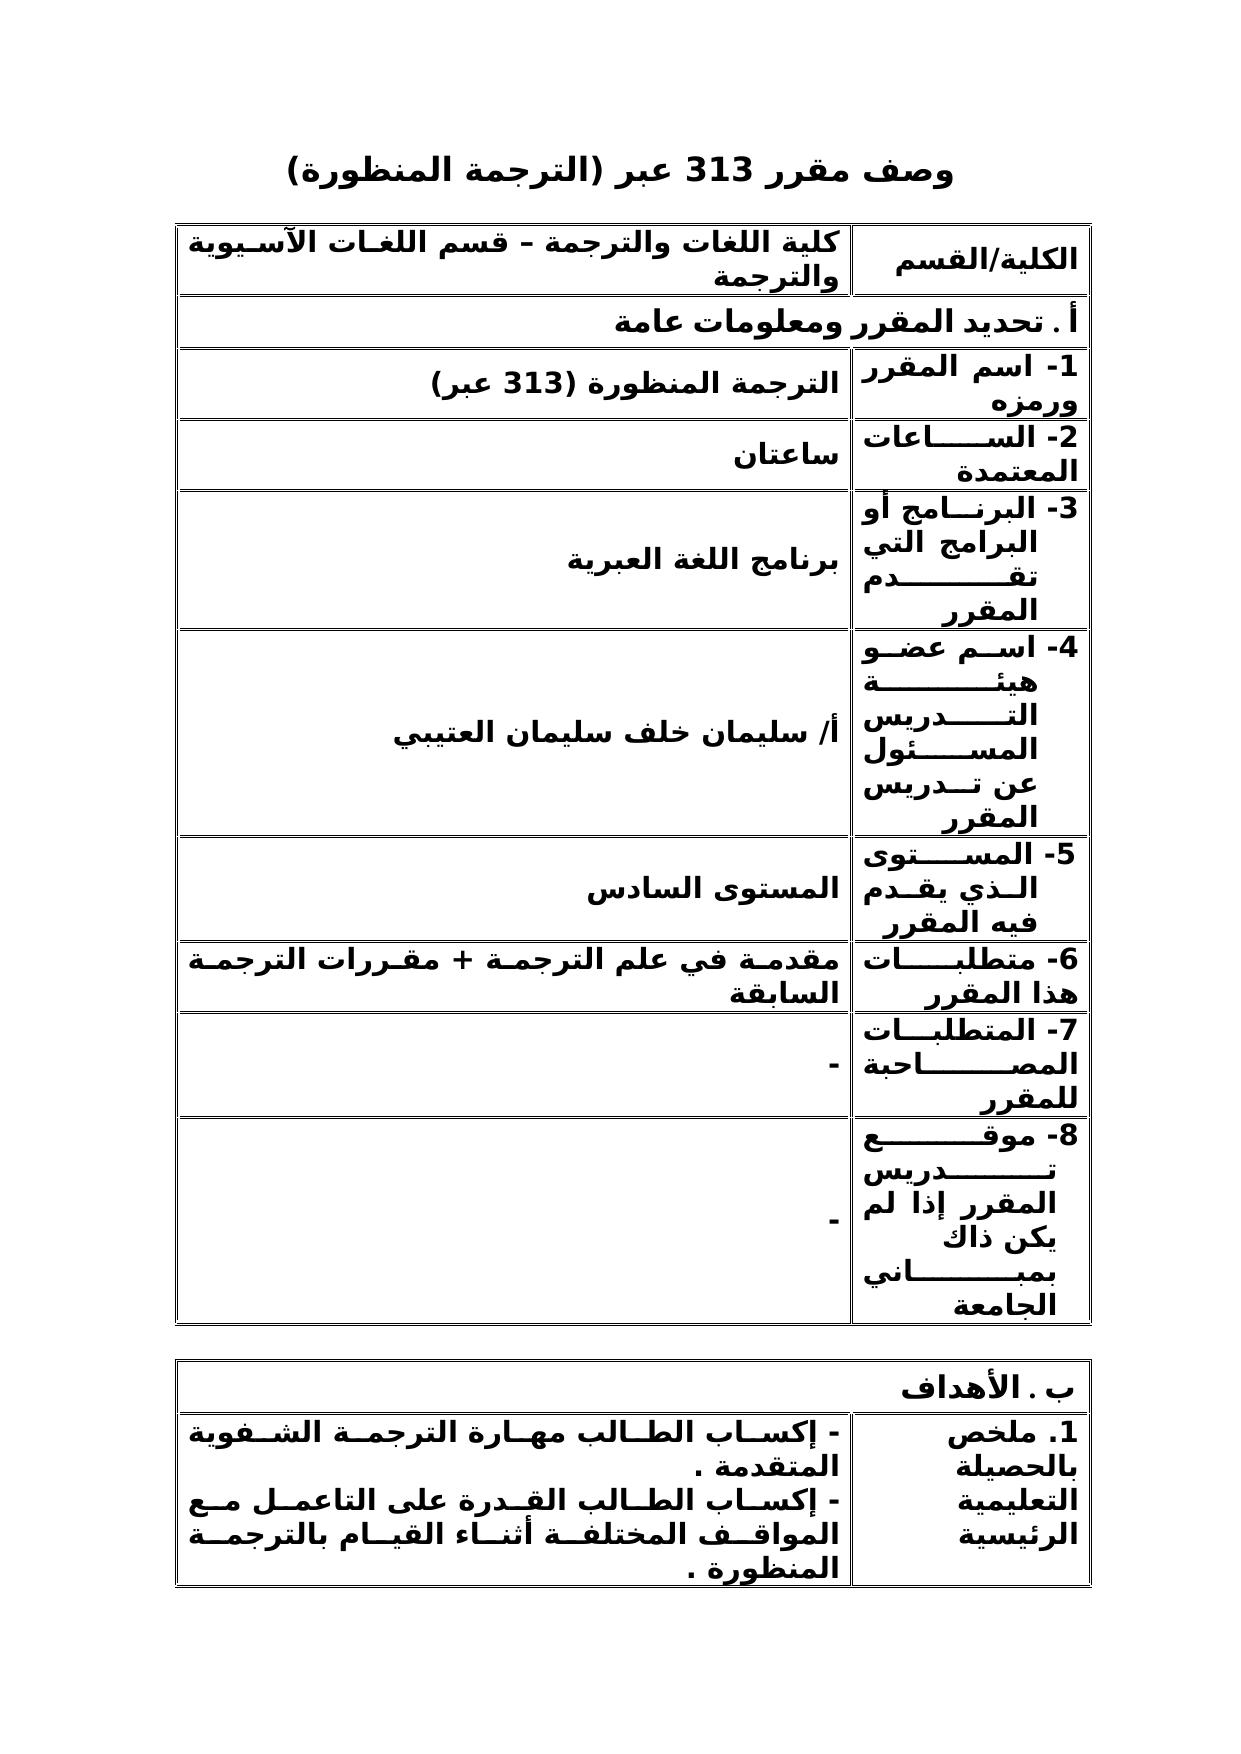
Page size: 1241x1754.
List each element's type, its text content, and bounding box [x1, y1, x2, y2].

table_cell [851, 1412, 1090, 1585]
table_cell 5- المستوى الذي يقدم فيه المقرر [853, 835, 1089, 939]
table_cell مقدمة في علم الترجمة + مقررات الترجمة السابقة [178, 940, 850, 1011]
table_cell ساعتان [178, 418, 850, 489]
table_cell برنامج اللغة العبرية [178, 489, 850, 628]
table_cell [176, 1412, 851, 1585]
table_header الكلية/القسم [853, 226, 1090, 293]
table_cell المستوى السادس [178, 835, 850, 939]
table_cell أ/ سليمان خلف سليمان العتيبي [178, 628, 850, 834]
table_cell - [176, 1116, 850, 1322]
table_cell 3- البرنامج أو البرامج التي تقدم المقرر [853, 489, 1089, 628]
text وصف مقرر 313 عبر (الترجمة المنظورة) [187, 150, 1053, 189]
table_cell الترجمة المنظورة (313 عبر) [178, 347, 851, 418]
table_cell - [178, 1011, 850, 1116]
table_cell 1- اسم المقرر ورمزه [853, 347, 1089, 418]
table_cell 8- موقع تدريس المقرر إذا لم يكن ذاك بمباني الجامعة [853, 1116, 1090, 1322]
table_cell أ . تحديد المقرر ومعلومات عامة [178, 294, 1089, 347]
table_cell 4- اسم عضو هيئة التدريس المسئول عن تدريس المقرر [853, 628, 1089, 834]
table_header كلية اللغات والترجمة – قسم اللغات الآسيوية والترجمة [176, 226, 850, 293]
table_cell 2- الساعات المعتمدة [853, 418, 1089, 489]
table_cell 7- المتطلبات المصاحبة للمقرر [853, 1011, 1089, 1116]
table_header ب . الأهداف [178, 1362, 1089, 1412]
table_cell 6- متطلبات هذا المقرر [853, 940, 1089, 1011]
